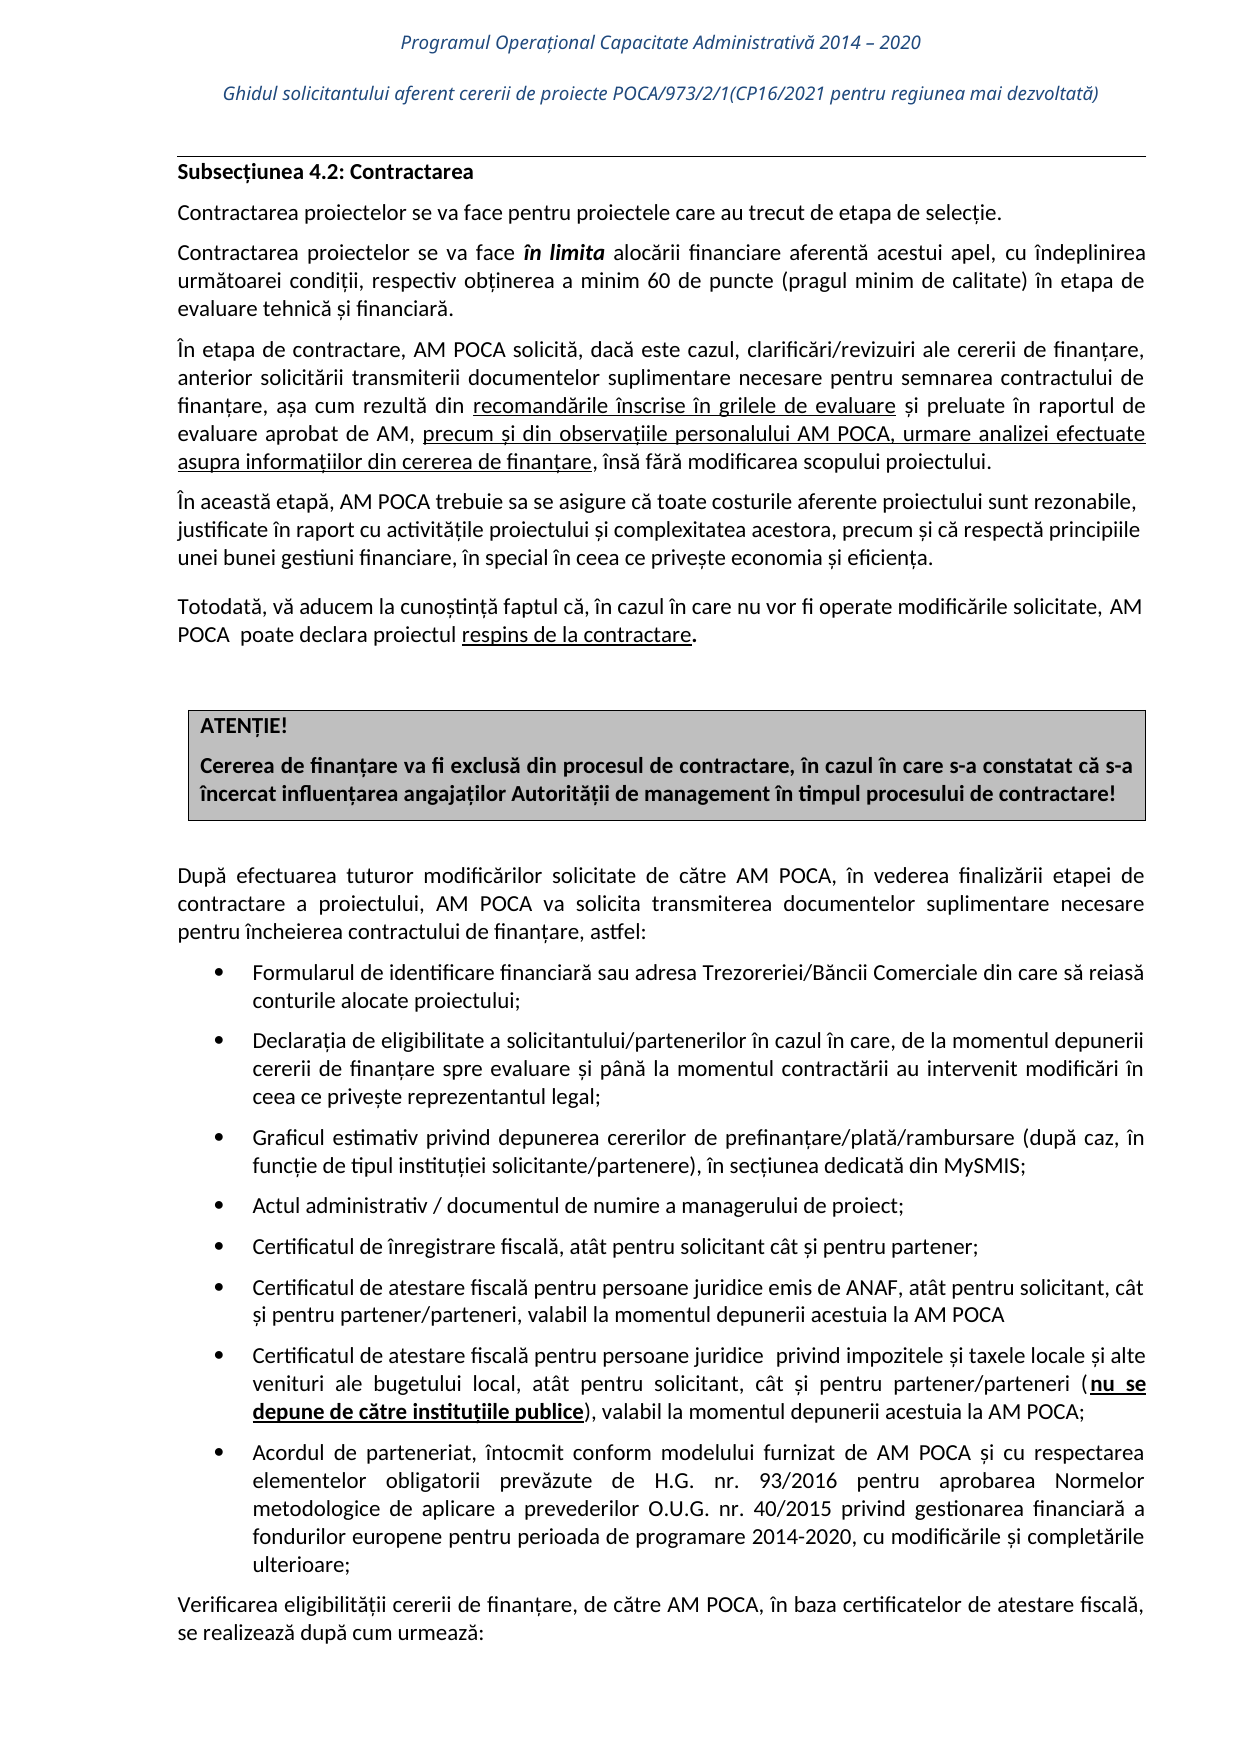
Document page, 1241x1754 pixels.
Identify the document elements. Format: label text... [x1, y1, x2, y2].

list Declarația de eligibilitate a solicitantului/partenerilor în cazul în care, de la momentul depunerii cererii de finanțare spre evaluare și până la momentul contractării au intervenit modificări în ceea ce privește reprezentantul legal; [215, 1026, 1146, 1111]
list În această etapă, AM POCA trebuie sa se asigure că toate costurile aferente proiectului sunt rezonabile, justificate în raport cu activitățile proiectului și complexitatea acestora, precum și că respectă principiile unei bunei gestiuni financiare, în special în ceea ce privește economia și eficiența. [177, 487, 1146, 571]
subtitle Subsecțiunea 4.2: Contractarea [177, 157, 1146, 185]
text După efectuarea tuturor modificărilor solicitate de către AM POCA, în vederea finalizării etapei de contractare a proiectului, AM POCA va solicita transmiterea documentelor suplimentare necesare pentru încheierea contractului de finanțare, astfel: [177, 861, 1146, 945]
list Formularul de identificare financiară sau adresa Trezoreriei/Băncii Comerciale din care să reiasă conturile alocate proiectului; [215, 958, 1146, 1014]
text Contractarea proiectelor se va face pentru proiectele care au trecut de etapa de selecție. [177, 198, 1146, 226]
text Totodată, vă aducem la cunoștință faptul că, în cazul în care nu vor fi operate modificările solicitate, AM POCA poate declara proiectul respins de la contractare. [177, 592, 1146, 648]
list Graficul estimativ privind depunerea cererilor de prefinanțare/plată/rambursare (după caz, în funcție de tipul instituției solicitante/partenere), în secțiunea dedicată din MySMIS; [215, 1123, 1146, 1179]
text Verificarea eligibilității cererii de finanțare, de către AM POCA, în baza certificatelor de atestare fiscală, se realizează după cum urmează: [177, 1590, 1146, 1646]
list Certificatul de atestare fiscală pentru persoane juridice emis de ANAF, atât pentru solicitant, cât și pentru partener/parteneri, valabil la momentul depunerii acestuia la AM POCA [215, 1273, 1146, 1329]
list Certificatul de înregistrare fiscală, atât pentru solicitant cât și pentru partener; [215, 1232, 1146, 1260]
table_header ATENȚIE! Cererea de finanţare va fi exclusă din procesul de contractare, în cazul în care s-a constatat că s-a încercat influenţarea angajaţilor Autorităţii de management în timpul procesului de contractare! [189, 711, 1145, 820]
text În etapa de contractare, AM POCA solicită, dacă este cazul, clarificări/revizuiri ale cererii de finanțare, anterior solicitării transmiterii documentelor suplimentare necesare pentru semnarea contractului de finanțare, așa cum rezultă din recomandările înscrise în grilele de evaluare și preluate în raportul de evaluare aprobat de AM, precum și din observațiile personalului AM POCA, urmare analizei efectuate asupra informațiilor din cererea de finanțare, însă fără modificarea scopului proiectului. [177, 335, 1146, 475]
list Acordul de parteneriat, întocmit conform modelului furnizat de AM POCA și cu respectarea elementelor obligatorii prevăzute de H.G. nr. 93/2016 pentru aprobarea Normelor metodologice de aplicare a prevederilor O.U.G. nr. 40/2015 privind gestionarea financiară a fondurilor europene pentru perioada de programare 2014-2020, cu modificările și completările ulterioare; [215, 1438, 1146, 1578]
list Actul administrativ / documentul de numire a managerului de proiect; [215, 1192, 1146, 1219]
list Certificatul de atestare fiscală pentru persoane juridice privind impozitele şi taxele locale şi alte venituri ale bugetului local, atât pentru solicitant, cât și pentru partener/parteneri (nu se depune de către instituțiile publice), valabil la momentul depunerii acestuia la AM POCA; [215, 1341, 1146, 1425]
text Contractarea proiectelor se va face în limita alocării financiare aferentă acestui apel, cu îndeplinirea următoarei condiții, respectiv obținerea a minim 60 de puncte (pragul minim de calitate) în etapa de evaluare tehnică și financiară. [177, 238, 1146, 322]
